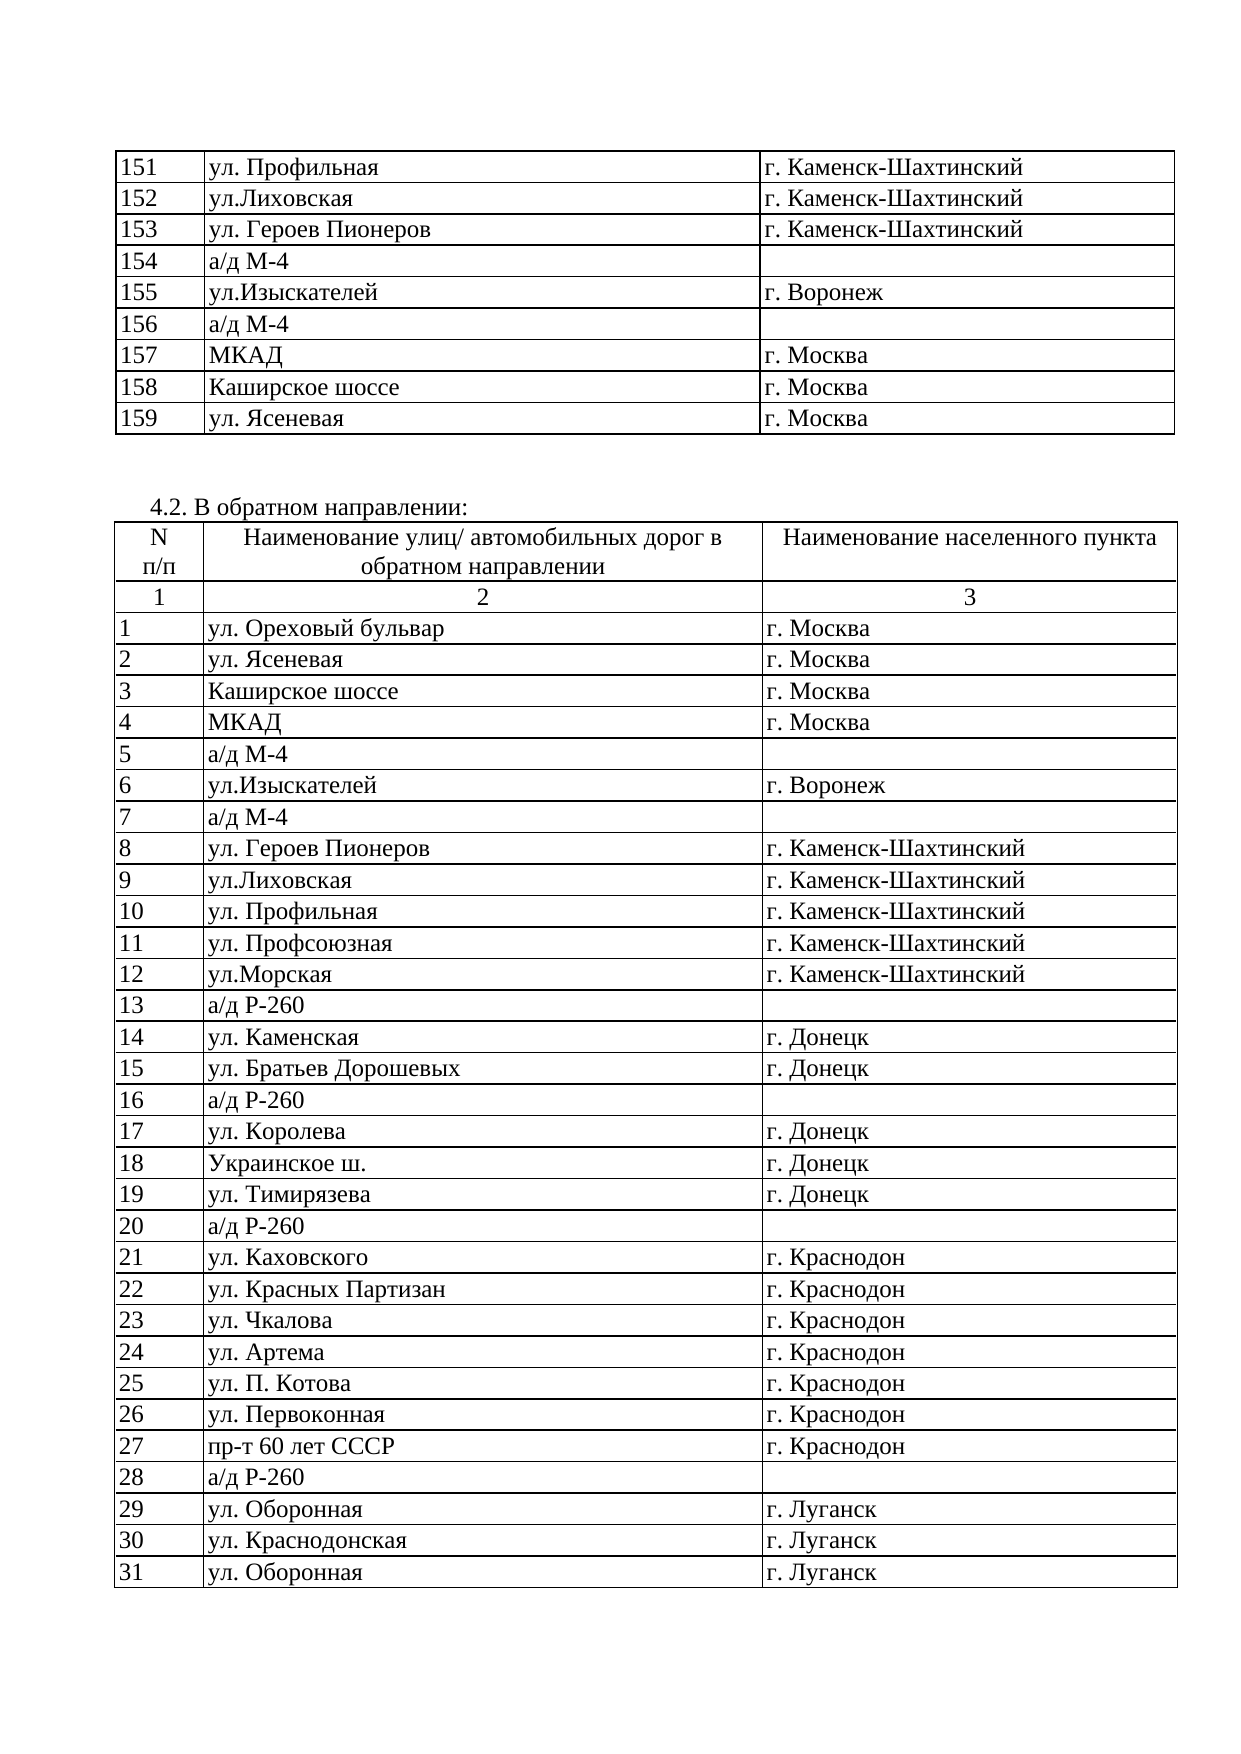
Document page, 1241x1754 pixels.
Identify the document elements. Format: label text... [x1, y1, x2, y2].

table_cell ул.Изыскателей [204, 770, 762, 800]
table_cell ул. Краснодонская [204, 1525, 762, 1555]
table_cell г. Каменск-Шахтинский [763, 926, 1177, 957]
table_cell г. Каменск-Шахтинский [763, 895, 1177, 926]
table_cell ул. Братьев Дорошевых [204, 1053, 762, 1083]
table_cell 29 [115, 1493, 203, 1524]
table_cell 7 [115, 801, 203, 832]
table_cell 30 [115, 1525, 203, 1555]
table_cell г. Краснодон [763, 1241, 1177, 1272]
table_cell г. Каменск-Шахтинский [761, 183, 1174, 213]
table_cell ул. Ореховый бульвар [204, 613, 762, 643]
table_cell [763, 737, 1177, 769]
table_cell 22 [115, 1273, 203, 1303]
table_cell г. Луганск [763, 1555, 1177, 1587]
table_cell 155 [117, 277, 204, 307]
table_cell 16 [115, 1084, 203, 1115]
table_cell г. Москва [761, 403, 1174, 433]
table_cell ул. Профильная [205, 152, 759, 181]
table_cell ул. Оборонная [204, 1494, 762, 1524]
table_cell ул. Героев Пионеров [205, 215, 759, 244]
table_cell ул. Ясеневая [205, 403, 759, 433]
table_cell г. Москва [763, 611, 1177, 643]
table_cell [761, 246, 1174, 276]
table_cell 158 [117, 372, 204, 402]
table_cell 23 [115, 1305, 203, 1335]
table_cell 159 [117, 403, 204, 433]
table_cell 151 [117, 152, 204, 181]
table_cell г. Воронеж [761, 277, 1174, 307]
table_cell а/д Р-260 [204, 1462, 762, 1492]
table_cell г. Каменск-Шахтинский [763, 832, 1177, 863]
table_cell 28 [115, 1462, 203, 1492]
table_cell 18 [115, 1147, 203, 1178]
table_cell 4 [115, 707, 203, 737]
table_cell г. Краснодон [763, 1366, 1177, 1398]
table_cell 20 [115, 1210, 203, 1241]
table_cell 5 [115, 738, 203, 769]
table_cell МКАД [205, 340, 759, 370]
table_cell 3 [763, 580, 1177, 611]
table_cell г. Воронеж [763, 769, 1177, 800]
table_cell 25 [115, 1368, 203, 1398]
table_cell ул. Артема [204, 1337, 762, 1366]
table_cell 152 [117, 183, 204, 213]
table_cell 26 [115, 1399, 203, 1429]
table_cell ул. Первоконная [204, 1400, 762, 1429]
table_cell 1 [115, 613, 203, 643]
table_cell а/д Р-260 [204, 1085, 762, 1115]
table_cell ул.Лиховская [205, 183, 759, 213]
table_cell МКАД [204, 707, 762, 737]
table_cell а/д Р-260 [204, 1211, 762, 1241]
table_cell ул. Профсоюзная [204, 928, 762, 957]
table_cell г. Москва [763, 674, 1177, 706]
table_cell 31 [115, 1556, 203, 1587]
table_cell 2 [204, 582, 762, 611]
table_cell ул. Тимирязева [204, 1179, 762, 1209]
table_cell ул. Каховского [204, 1242, 762, 1272]
table_cell г. Донецк [763, 1115, 1177, 1146]
table_cell а/д М-4 [205, 309, 759, 339]
table_cell г. Москва [763, 643, 1177, 674]
table_cell а/д М-4 [204, 739, 762, 769]
table_cell 21 [115, 1242, 203, 1272]
table_cell 154 [117, 246, 204, 276]
table_cell [763, 800, 1177, 832]
table_cell г. Донецк [763, 1178, 1177, 1209]
table_cell ул.Изыскателей [205, 277, 759, 307]
table_cell г. Краснодон [763, 1304, 1177, 1335]
table_cell г. Каменск-Шахтинский [763, 863, 1177, 894]
table_cell г. Каменск-Шахтинский [761, 215, 1174, 244]
table_cell Каширское шоссе [205, 372, 759, 402]
table_cell ул. Красных Партизан [204, 1274, 762, 1303]
table_cell 10 [115, 896, 203, 926]
table_cell ул.Морская [204, 959, 762, 989]
table_cell [761, 309, 1174, 339]
table_header Наименование улиц/ автомобильных дорог в обратном направлении [204, 523, 762, 580]
table_cell Каширское шоссе [204, 676, 762, 706]
table_cell г. Донецк [763, 1020, 1177, 1052]
table_cell г. Москва [761, 372, 1174, 402]
table_cell г. Краснодон [763, 1272, 1177, 1303]
table_cell ул. Профильная [204, 896, 762, 926]
table_cell 6 [115, 770, 203, 800]
table_cell ул. Каменская [204, 1022, 762, 1052]
table_cell 17 [115, 1116, 203, 1146]
table_cell 15 [115, 1053, 203, 1083]
table_cell 8 [115, 833, 203, 863]
table_cell пр-т 60 лет СССР [204, 1431, 762, 1461]
table_cell [763, 989, 1177, 1020]
table_cell г. Каменск-Шахтинский [763, 958, 1177, 989]
table_cell 13 [115, 990, 203, 1020]
table_cell г. Москва [761, 340, 1174, 370]
table_cell ул. Королева [204, 1116, 762, 1146]
table_cell а/д Р-260 [204, 991, 762, 1020]
table_cell [763, 1461, 1177, 1492]
table_cell г. Краснодон [763, 1429, 1177, 1461]
table_cell г. Краснодон [763, 1398, 1177, 1429]
table_cell 2 [115, 644, 203, 674]
table_cell 24 [115, 1336, 203, 1366]
table_cell ул. Ясеневая [204, 645, 762, 674]
text 4.2. В обратном направлении: [150, 492, 1090, 521]
table_cell ул. П. Котова [204, 1368, 762, 1398]
table_cell [763, 1209, 1177, 1241]
table_cell ул.Лиховская [204, 865, 762, 894]
table_cell 153 [117, 215, 204, 244]
table_cell ул. Оборонная [204, 1557, 762, 1587]
table_cell г. Донецк [763, 1146, 1177, 1178]
table_header N п/п [115, 523, 203, 580]
table_cell 9 [115, 864, 203, 894]
table_cell 157 [117, 340, 204, 370]
table_cell 14 [115, 1021, 203, 1052]
table_cell ул. Героев Пионеров [204, 833, 762, 863]
table_cell 12 [115, 959, 203, 989]
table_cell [761, 152, 1174, 181]
table_cell а/д М-4 [204, 802, 762, 832]
table_cell Украинское ш. [204, 1148, 762, 1178]
table_cell 1 [115, 581, 203, 611]
table_cell ул. Чкалова [204, 1305, 762, 1335]
table_header Наименование населенного пункта [763, 523, 1177, 580]
table_cell г. Москва [763, 706, 1177, 737]
table_cell а/д М-4 [205, 246, 759, 276]
table_cell г. Луганск [763, 1524, 1177, 1555]
table_cell 27 [115, 1430, 203, 1461]
table_cell 11 [115, 927, 203, 957]
table_cell 3 [115, 675, 203, 706]
table_cell 19 [115, 1179, 203, 1209]
table_cell г. Краснодон [763, 1335, 1177, 1366]
table_cell [763, 1083, 1177, 1115]
table_cell 156 [117, 309, 204, 339]
table_cell г. Луганск [763, 1492, 1177, 1524]
table_cell г. Донецк [763, 1052, 1177, 1083]
